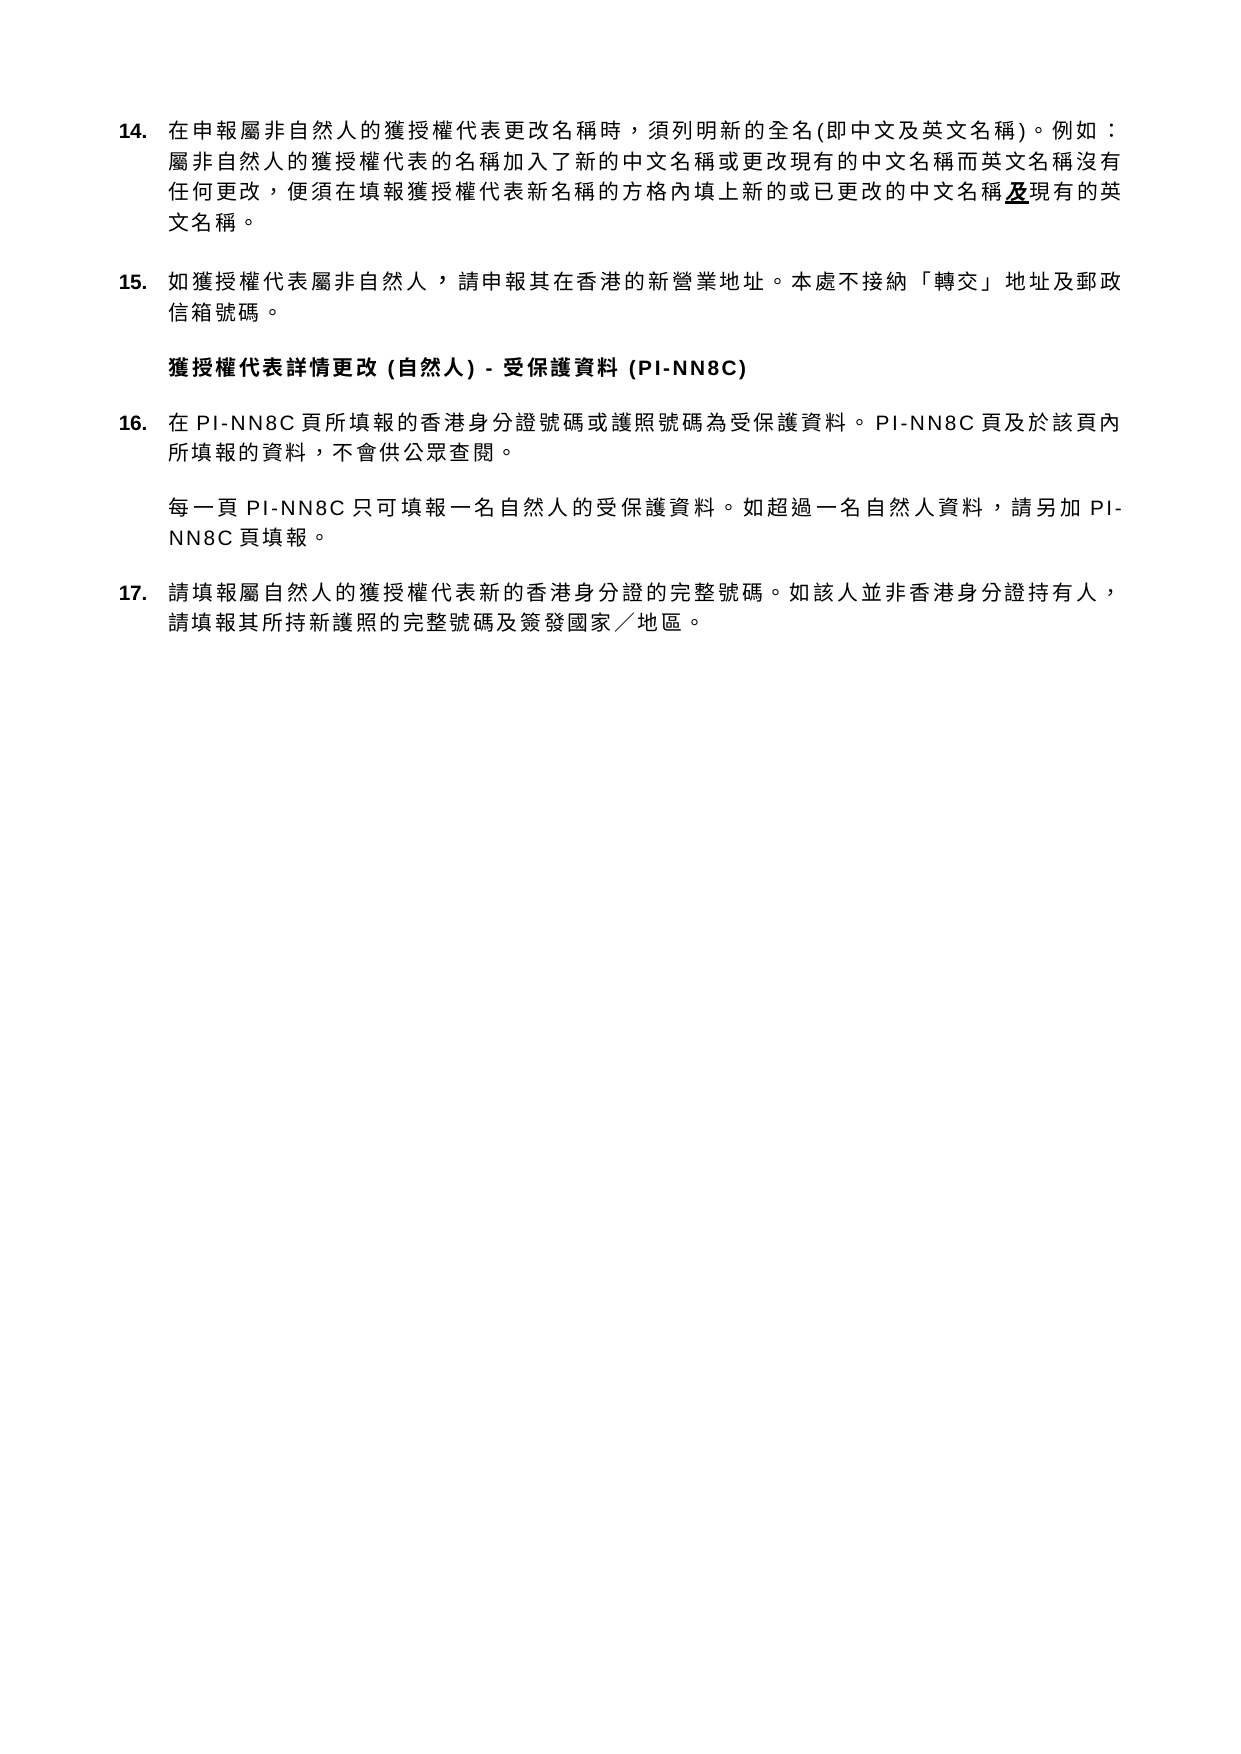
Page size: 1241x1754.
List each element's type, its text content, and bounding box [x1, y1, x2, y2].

text 獲授權代表詳情更改 (自然人) - 受保護資料 (PI-NN8C) [162, 351, 1122, 381]
text 每一頁PI-NN8C只可填報一名自然人的受保護資料。如超過一名自然人資料，請另加PI-NN8C頁填報。 [168, 491, 1122, 552]
list 請填報屬自然人的獲授權代表新的香港身分證的完整號碼。如該人並非香港身分證持有人，請填報其所持新護照的完整號碼及簽發國家／地區。 [118, 576, 1122, 637]
list 在申報屬非自然人的獲授權代表更改名稱時，須列明新的全名(即中文及英文名稱)。例如：屬非自然人的獲授權代表的名稱加入了新的中文名稱或更改現有的中文名稱而英文名稱沒有任何更改，便須在填報獲授權代表新名稱的方格內填上新的或已更改的中文名稱及現有的英文名稱。 [118, 114, 1122, 236]
list 在PI-NN8C頁所填報的香港身分證號碼或護照號碼為受保護資料。PI-NN8C頁及於該頁內所填報的資料，不會供公眾查閱。 [118, 405, 1122, 466]
list 如獲授權代表屬非自然人，請申報其在香港的新營業地址。本處不接納「轉交」地址及郵政信箱號碼。 [118, 260, 1122, 327]
